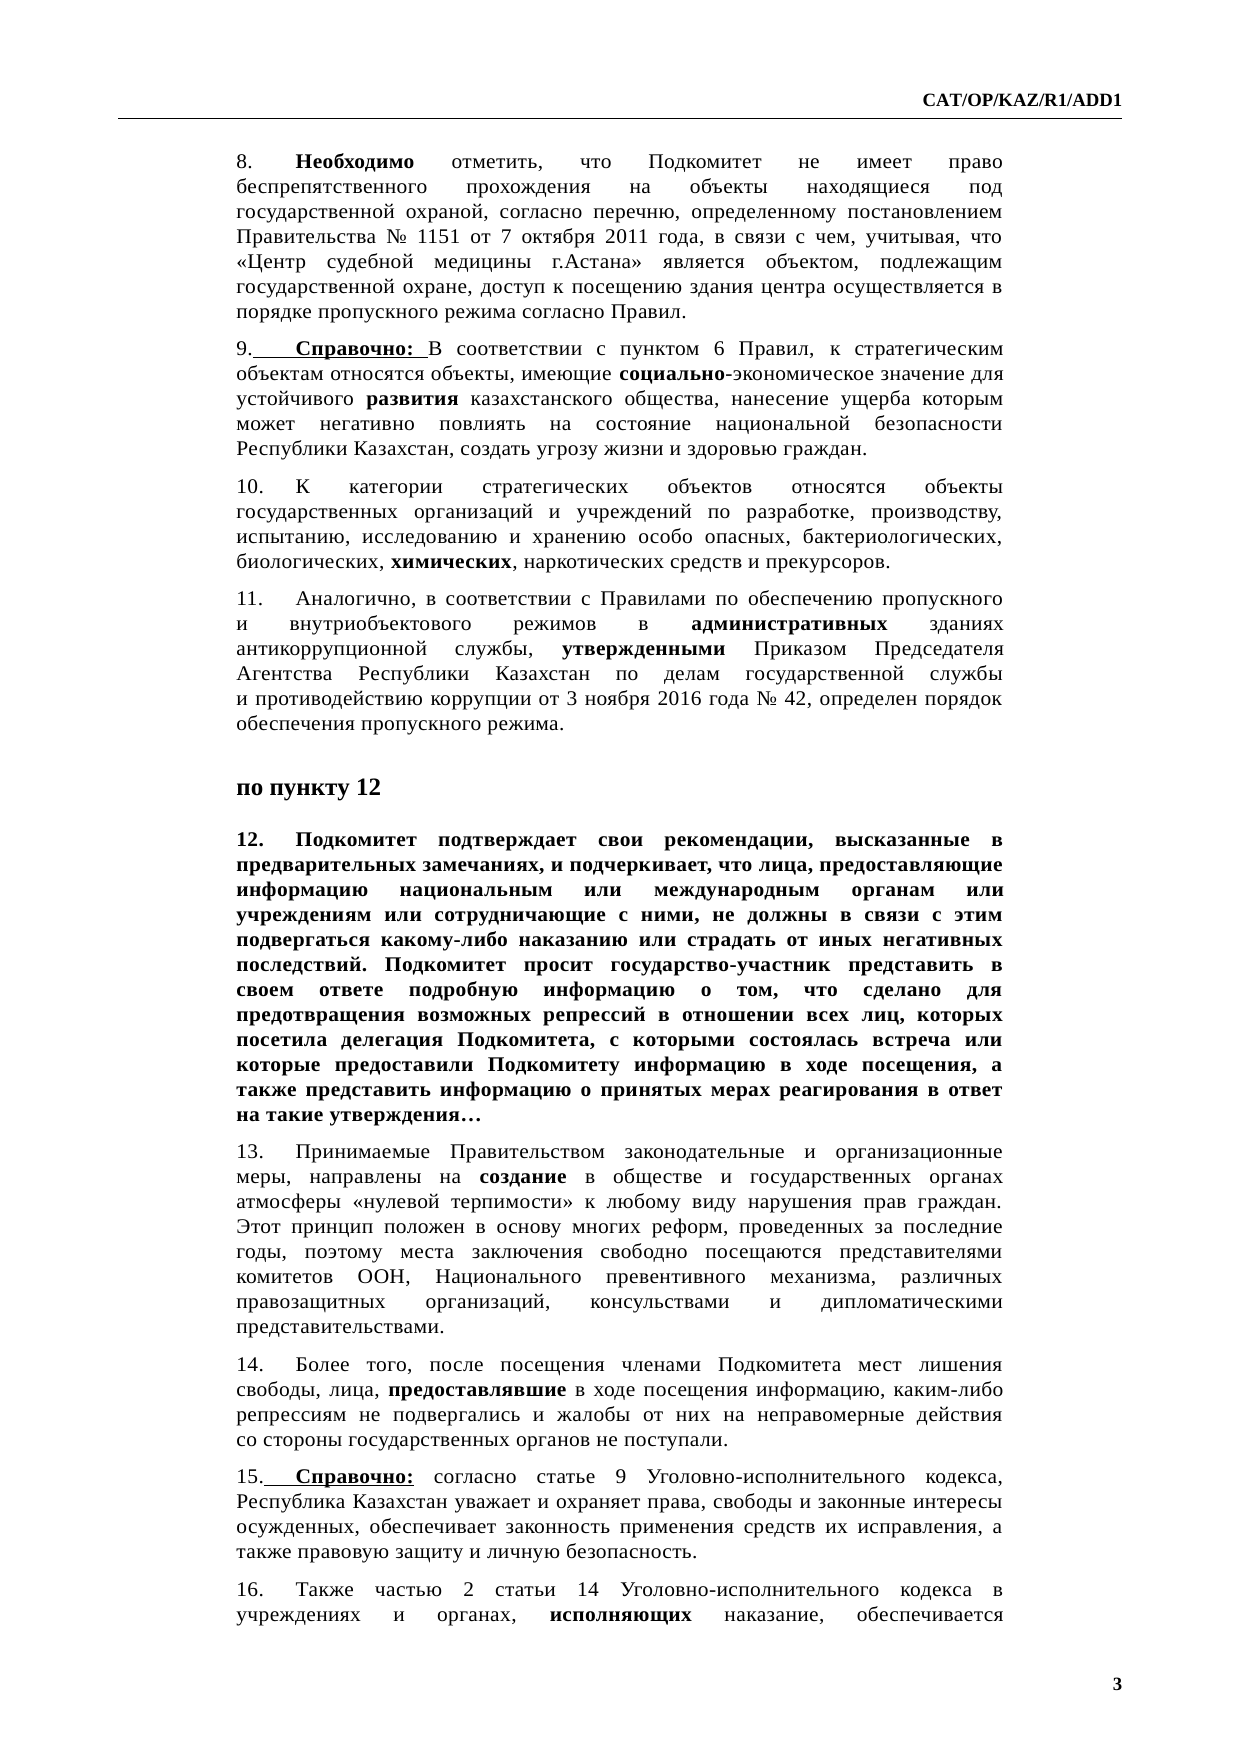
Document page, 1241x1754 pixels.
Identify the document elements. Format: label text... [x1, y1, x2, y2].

list Справочно: В соответствии с пунктом 6 Правил, к стратегическим объектам относятся объекты, имеющие социально-экономическое значение для устойчивого развития казахстанского общества, нанесение ущерба которым может негативно повлиять на состояние национальной безопасности Республики Казахстан, создать угрозу жизни и здоровью граждан. [236, 335, 1004, 460]
list Принимаемые Правительством законодательные и организационные меры, направлены на создание в обществе и государственных органах атмосферы «нулевой терпимости» к любому виду нарушения прав граждан. Этот принцип положен в основу многих реформ, проведенных за последние годы, поэтому места заключения свободно посещаются представителями комитетов ООН, Национального превентивного механизма, различных правозащитных организаций, консульствами и дипломатическими представительствами. [236, 1138, 1004, 1338]
list К категории стратегических объектов относятся объекты государственных организаций и учреждений по разработке, производству, испытанию, исследованию и хранению особо опасных, бактериологических, биологических, химических, наркотических средств и прекурсоров. [236, 473, 1004, 573]
list Необходимо отметить, что Подкомитет не имеет право беспрепятственного прохождения на объекты находящиеся под государственной охраной, согласно перечню, определенному постановлением Правительства № 1151 от 7 октября 2011 года, в связи с чем, учитывая, что «Центр судебной медицины г.Астана» является объектом, подлежащим государственной охране, доступ к посещению здания центра осуществляется в порядке пропускного режима согласно Правил. [236, 148, 1004, 323]
list Более того, после посещения членами Подкомитета мест лишения свободы, лица, предоставлявшие в ходе посещения информацию, каким-либо репрессиям не подвергались и жалобы от них на неправомерные действия со стороны государственных органов не поступали. [236, 1351, 1004, 1451]
text по пункту 12 [118, 773, 1004, 801]
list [236, 1576, 1004, 1626]
list Аналогично, в соответствии с Правилами по обеспечению пропускного и внутриобъектового режимов в административных зданиях антикоррупционной службы, утвержденными Приказом Председателя Агентства Республики Казахстан по делам государственной службы и противодействию коррупции от 3 ноября 2016 года № 42, определен порядок обеспечения пропускного режима. [236, 585, 1004, 735]
list Подкомитет подтверждает свои рекомендации, высказанные в предварительных замечаниях, и подчеркивает, что лица, предоставляющие информацию национальным или международным органам или учреждениям или сотрудничающие с ними, не должны в связи с этим подвергаться какому-либо наказанию или страдать от иных негативных последствий. Подкомитет просит государство-участник представить в своем ответе подробную информацию о том, что сделано для предотвращения возможных репрессий в отношении всех лиц, которых посетила делегация Подкомитета, с которыми состоялась встреча или которые предоставили Подкомитету информацию в ходе посещения, а также представить информацию о принятых мерах реагирования в ответ на такие утверждения… [236, 826, 1004, 1126]
list Справочно: согласно статье 9 Уголовно-исполнительного кодекса, Республика Казахстан уважает и охраняет права, свободы и законные интересы осужденных, обеспечивает законность применения средств их исправления, а также правовую защиту и личную безопасность. [236, 1463, 1004, 1563]
